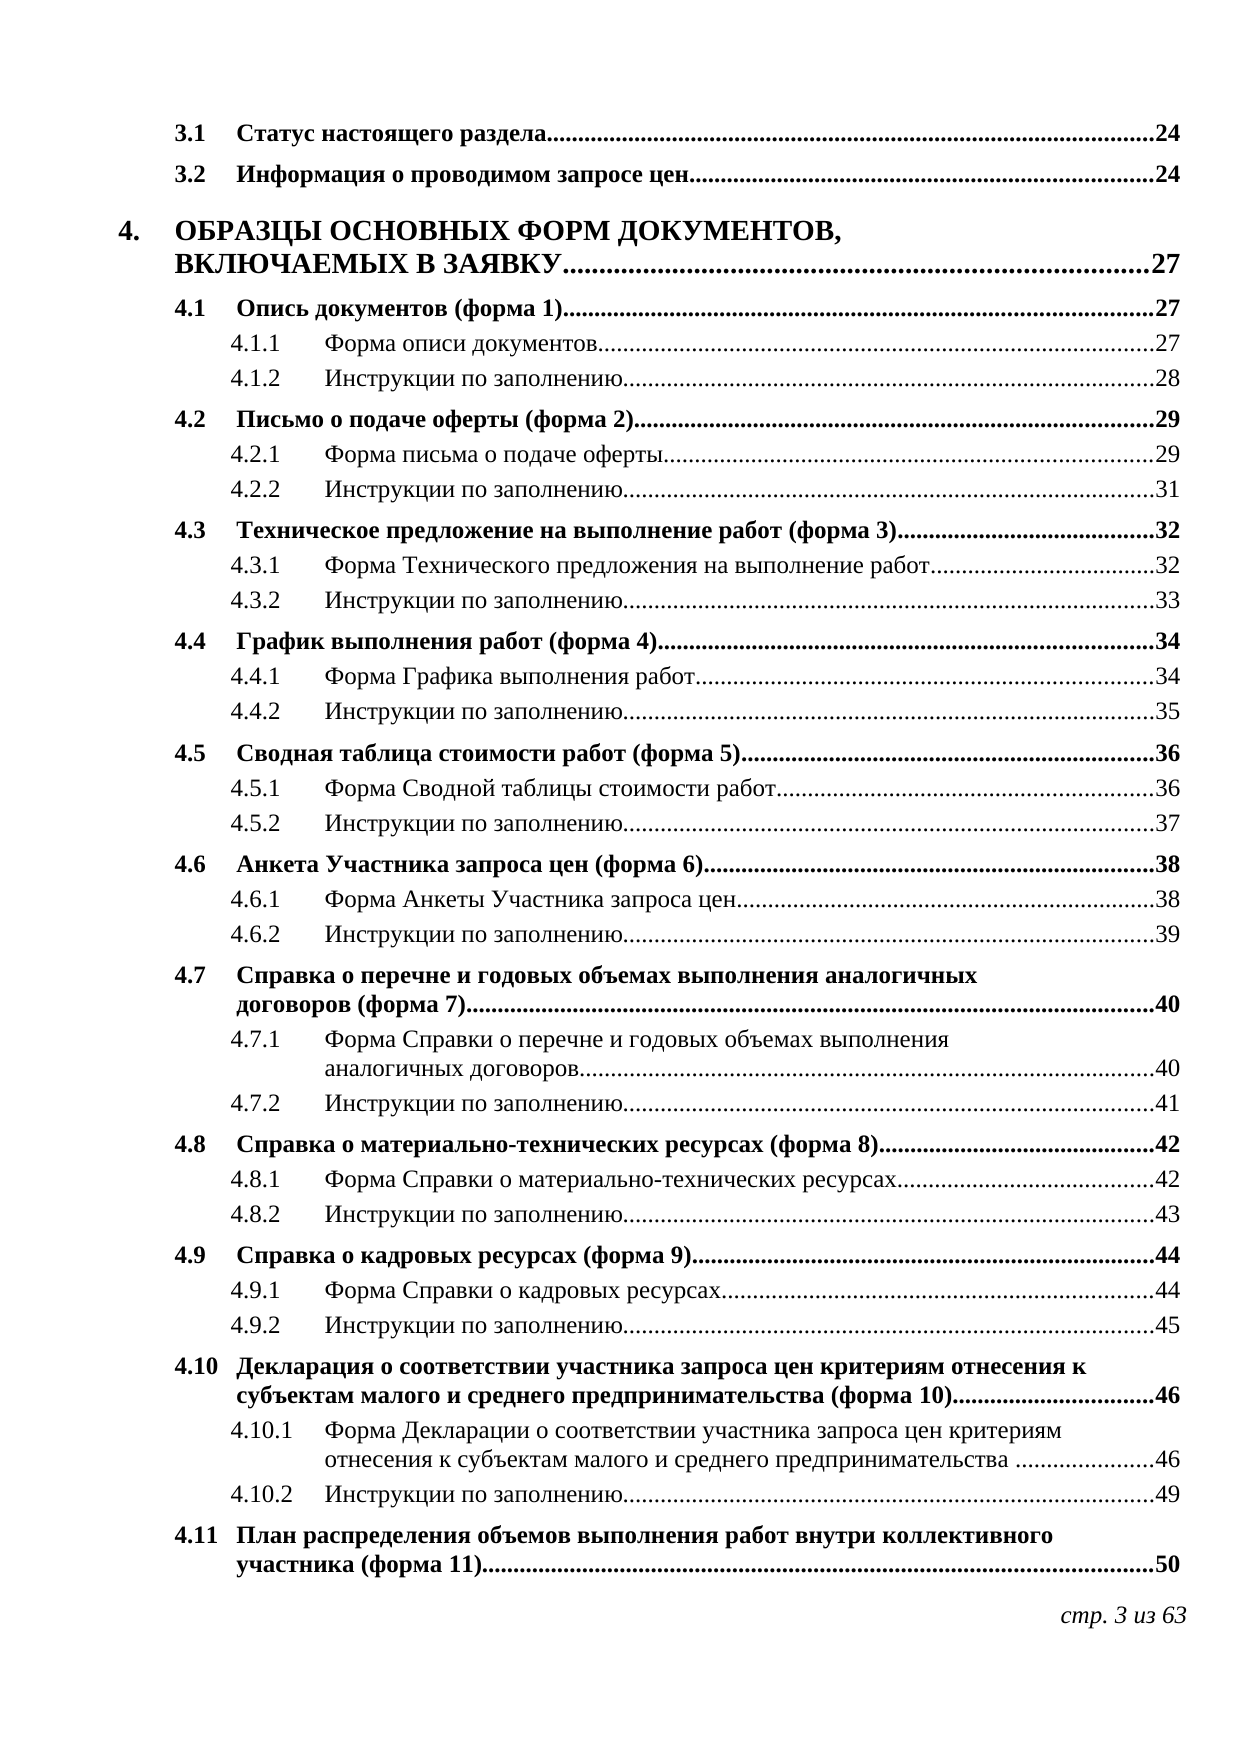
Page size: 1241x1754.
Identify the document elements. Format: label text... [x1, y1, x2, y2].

text 4.10 Декларация о соответствии участника запроса цен критериям отнесения к субъектам малого и среднего предпринимательства (форма 10) 46 [174, 1351, 1093, 1409]
text 4.2 Письмо о подаче оферты (форма 2) 29 [174, 404, 1093, 433]
text 4.8 Справка о материально-технических ресурсах (форма 8) 42 [174, 1129, 1093, 1158]
text 4.3.2 Инструкции по заполнению 33 [230, 585, 1063, 614]
text 4.8.1 Форма Справки о материально-технических ресурсах 42 [230, 1164, 1063, 1193]
text 4.3.1 Форма Технического предложения на выполнение работ 32 [230, 550, 1063, 579]
text 3.2 Информация о проводимом запросе цен 24 [174, 159, 1093, 188]
text 4.9.1 Форма Справки о кадровых ресурсах 44 [230, 1275, 1063, 1304]
text 4.2.1 Форма письма о подаче оферты 29 [230, 439, 1063, 468]
text 4.7.1 Форма Справки о перечне и годовых объемах выполнения аналогичных договоров 40 [230, 1024, 1063, 1081]
text 4.6 Анкета Участника запроса цен (форма 6) 38 [174, 849, 1093, 878]
text 4.11 План распределения объемов выполнения работ внутри коллективного участника (форма 11) 50 [174, 1520, 1093, 1578]
text 4. Образцы основных форм документов, включаемых в заявку 27 [118, 213, 1063, 280]
text 4.5.2 Инструкции по заполнению 37 [230, 808, 1063, 836]
text 4.9.2 Инструкции по заполнению 45 [230, 1310, 1063, 1339]
text 4.4.2 Инструкции по заполнению 35 [230, 696, 1063, 725]
text 4.3 Техническое предложение на выполнение работ (форма 3) 32 [174, 515, 1093, 544]
text 4.5 Сводная таблица стоимости работ (форма 5) 36 [174, 738, 1093, 766]
text 4.7 Справка о перечне и годовых объемах выполнения аналогичных договоров (форма 7) 40 [174, 960, 1093, 1018]
text 4.8.2 Инструкции по заполнению 43 [230, 1199, 1063, 1228]
text 4.1.2 Инструкции по заполнению 28 [230, 363, 1063, 391]
text 4.1 Опись документов (форма 1) 27 [174, 293, 1093, 321]
text 4.4 График выполнения работ (форма 4) 34 [174, 626, 1093, 655]
text 4.6.2 Инструкции по заполнению 39 [230, 919, 1063, 948]
text 4.7.2 Инструкции по заполнению 41 [230, 1088, 1063, 1116]
text 4.6.1 Форма Анкеты Участника запроса цен 38 [230, 884, 1063, 913]
text 4.10.1 Форма Декларации о соответствии участника запроса цен критериям отнесения к субъектам малого и среднего предпринимательства 46 [230, 1415, 1063, 1473]
text 4.5.1 Форма Сводной таблицы стоимости работ 36 [230, 773, 1063, 801]
text 4.2.2 Инструкции по заполнению 31 [230, 474, 1063, 503]
text 3.1 Статус настоящего раздела 24 [174, 118, 1093, 147]
text 4.1.1 Форма описи документов 27 [230, 328, 1063, 356]
text 4.4.1 Форма Графика выполнения работ 34 [230, 661, 1063, 690]
text 4.9 Справка о кадровых ресурсах (форма 9) 44 [174, 1240, 1093, 1269]
text 4.10.2 Инструкции по заполнению 49 [230, 1479, 1063, 1508]
